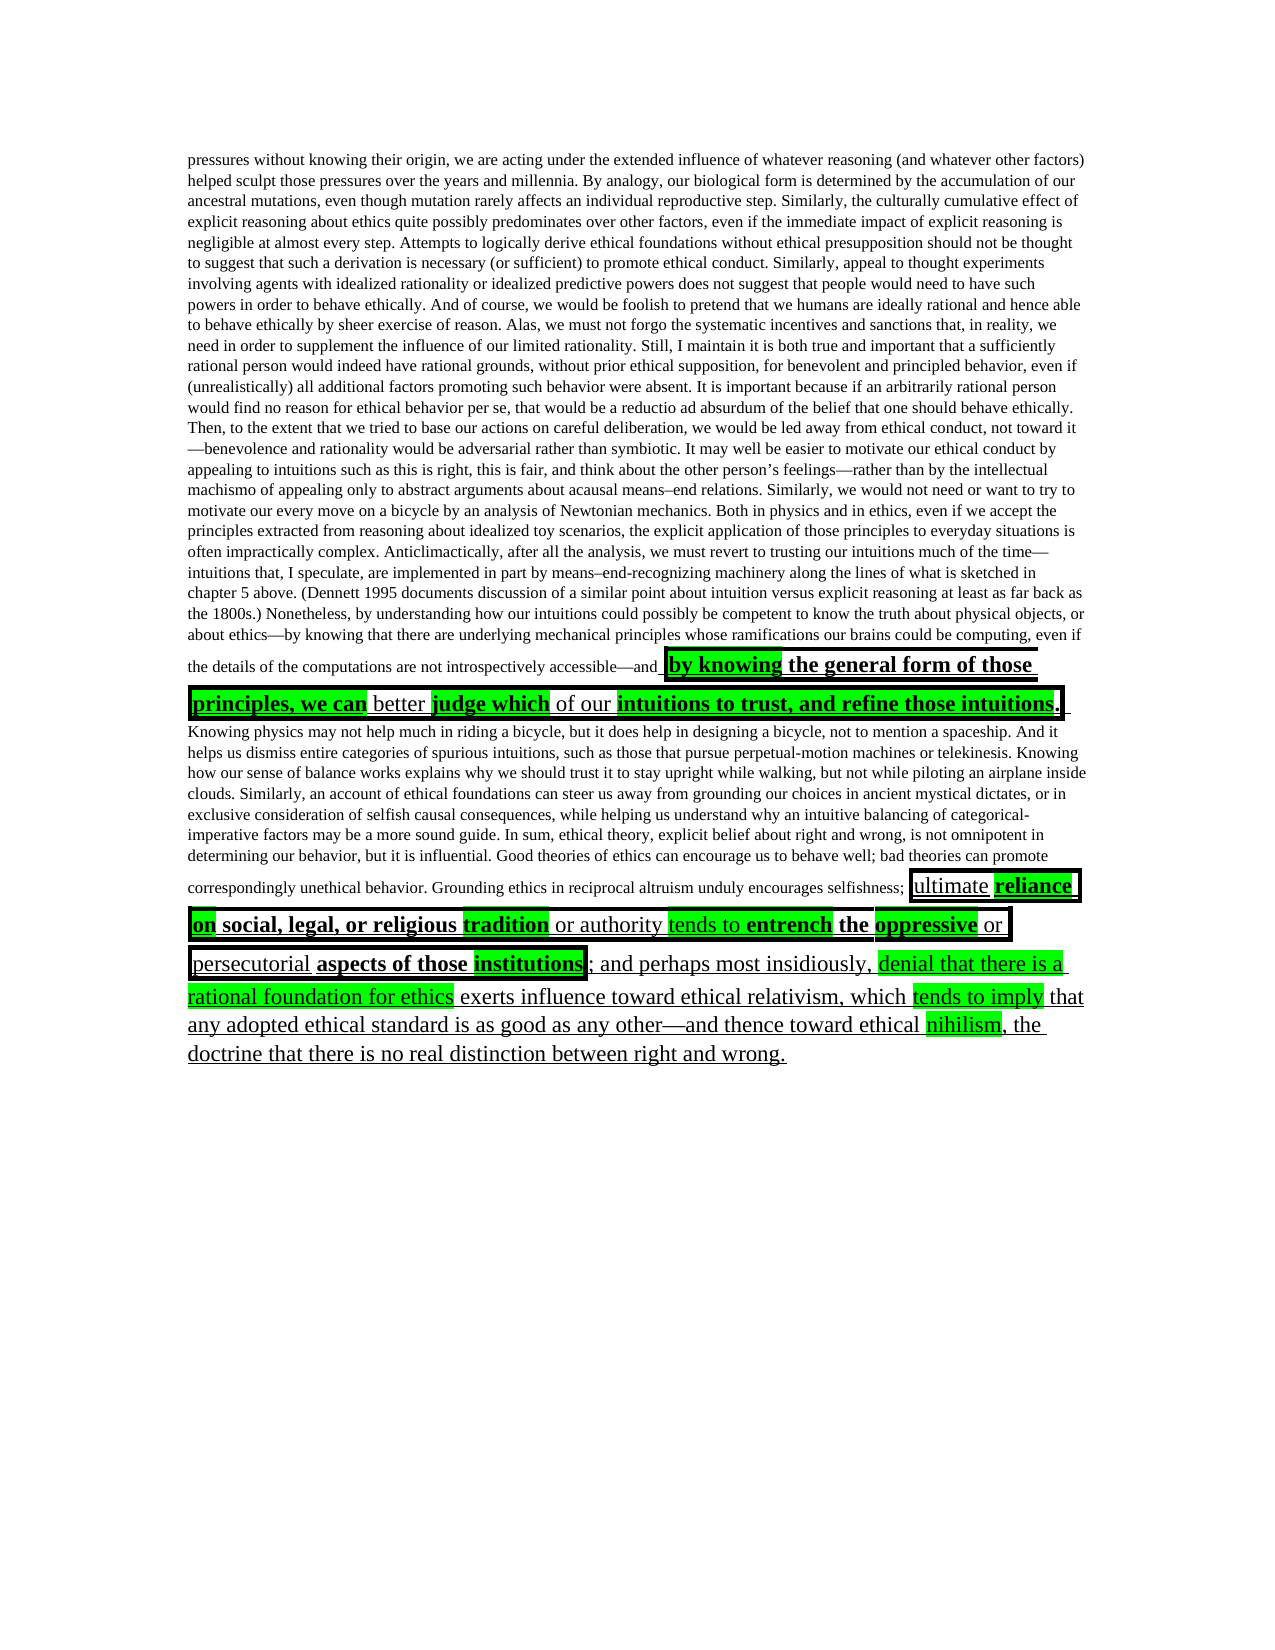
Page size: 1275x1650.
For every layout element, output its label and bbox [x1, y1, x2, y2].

text [187, 150, 1087, 1066]
